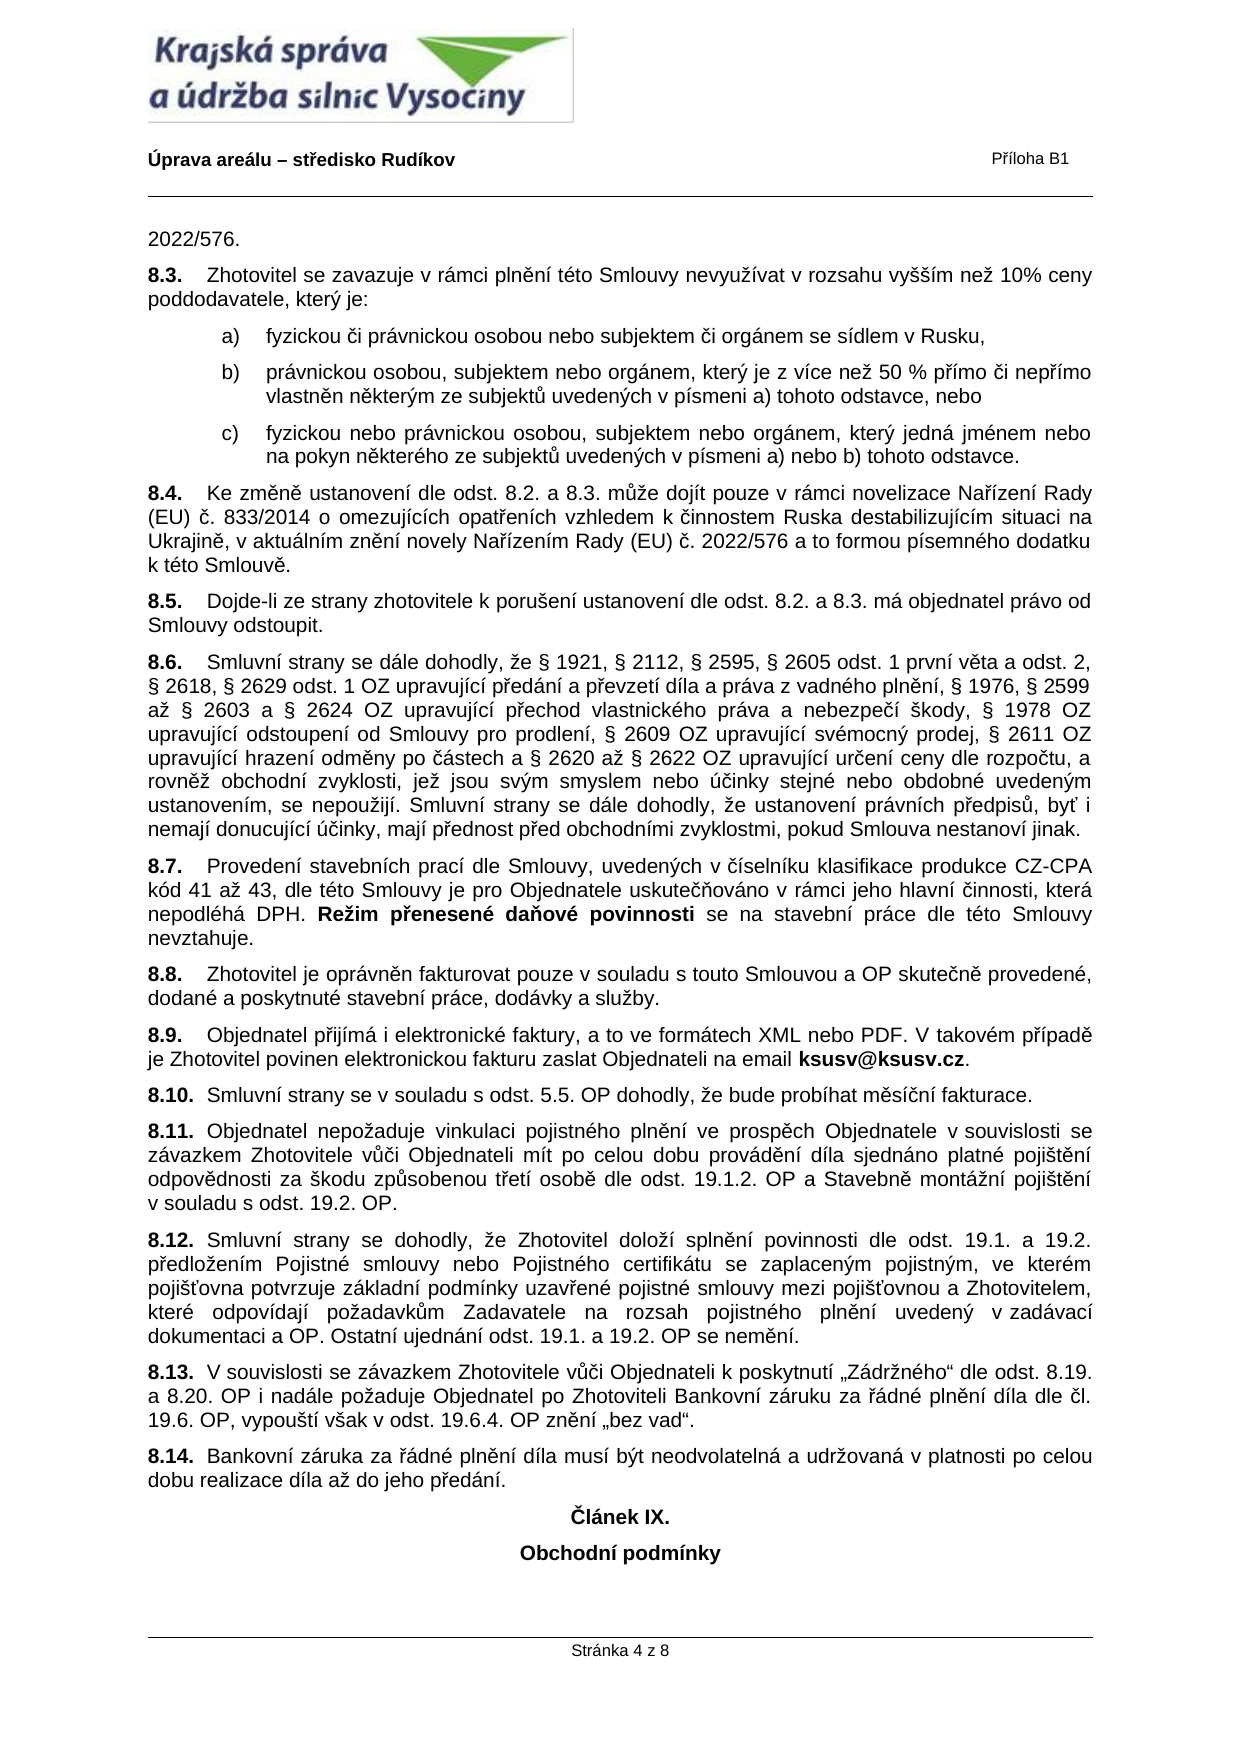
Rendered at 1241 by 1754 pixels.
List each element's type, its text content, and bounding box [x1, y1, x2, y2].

list Bankovní záruka za řádné plnění díla musí být neodvolatelná a udržovaná v platnosti po celou dobu realizace díla až do jeho předání. [148, 1444, 1093, 1492]
subtitle Obchodní podmínky [148, 1541, 1093, 1565]
list Smluvní strany se dohodly, že Zhotovitel doloží splnění povinnosti dle odst. 19.1. a 19.2. předložením Pojistné smlouvy nebo Pojistného certifikátu se zaplaceným pojistným, ve kterém pojišťovna potvrzuje základní podmínky uzavřené pojistné smlouvy mezi pojišťovnou a Zhotovitelem, které odpovídají požadavkům Zadavatele na rozsah pojistného plnění uvedený v zadávací dokumentaci a OP. Ostatní ujednání odst. 19.1. a 19.2. OP se nemění. [148, 1228, 1093, 1347]
list Ke změně ustanovení dle odst. 8.2. a 8.3. může dojít pouze v rámci novelizace Nařízení Rady (EU) č. 833/2014 o omezujících opatřeních vzhledem k činnostem Ruska destabilizujícím situaci na Ukrajině, v aktuálním znění novely Nařízením Rady (EU) č. 2022/576 a to formou písemného dodatku k této Smlouvě. [148, 481, 1093, 577]
list Smluvní strany se v souladu s odst. 5.5. OP dohodly, že bude probíhat měsíční fakturace. [148, 1083, 1093, 1107]
list V souvislosti se závazkem Zhotovitele vůči Objednateli k poskytnutí „Zádržného“ dle odst. 8.19. a 8.20. OP i nadále požaduje Objednatel po Zhotoviteli Bankovní záruku za řádné plnění díla dle čl. 19.6. OP, vypouští však v odst. 19.6.4. OP znění „bez vad“. [148, 1360, 1093, 1432]
picture [147, 28, 574, 124]
list Zhotovitel je oprávněn fakturovat pouze v souladu s touto Smlouvou a OP skutečně provedené, dodané a poskytnuté stavební práce, dodávky a služby. [148, 962, 1093, 1010]
list Zhotovitel se zavazuje v rámci plnění této Smlouvy nevyužívat v rozsahu vyšším než 10% ceny poddodavatele, který je: [148, 263, 1093, 311]
list fyzickou nebo právnickou osobou, subjektem nebo orgánem, který jedná jménem nebo na pokyn některého ze subjektů uvedených v písmeni a) nebo b) tohoto odstavce. [221, 420, 1093, 468]
list fyzickou či právnickou osobou nebo subjektem či orgánem se sídlem v Rusku, [221, 323, 1093, 347]
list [148, 227, 1093, 251]
list Provedení stavebních prací dle Smlouvy, uvedených v číselníku klasifikace produkce CZ-CPA kód 41 až 43, dle této Smlouvy je pro Objednatele uskutečňováno v rámci jeho hlavní činnosti, která nepodléhá DPH. Režim přenesené daňové povinnosti se na stavební práce dle této Smlouvy nevztahuje. [148, 854, 1093, 949]
list právnickou osobou, subjektem nebo orgánem, který je z více než 50 % přímo či nepřímo vlastněn některým ze subjektů uvedených v písmeni a) tohoto odstavce, nebo [221, 360, 1093, 408]
list Smluvní strany se dále dohodly, že § 1921, § 2112, § 2595, § 2605 odst. 1 první věta a odst. 2, § 2618, § 2629 odst. 1 OZ upravující předání a převzetí díla a práva z vadného plnění, § 1976, § 2599 až § 2603 a § 2624 OZ upravující přechod vlastnického práva a nebezpečí škody, § 1978 OZ upravující odstoupení od Smlouvy pro prodlení, § 2609 OZ upravující svémocný prodej, § 2611 OZ upravující hrazení odměny po částech a § 2620 až § 2622 OZ upravující určení ceny dle rozpočtu, a rovněž obchodní zvyklosti, jež jsou svým smyslem nebo účinky stejné nebo obdobné uvedeným ustanovením, se nepoužijí. Smluvní strany se dále dohodly, že ustanovení právních předpisů, byť i nemají donucující účinky, mají přednost před obchodními zvyklostmi, pokud Smlouva nestanoví jinak. [148, 649, 1093, 841]
list Objednatel přijímá i elektronické faktury, a to ve formátech XML nebo PDF. V takovém případě je Zhotovitel povinen elektronickou fakturu zaslat Objednateli na email ksusv@ksusv.cz. [148, 1022, 1093, 1070]
list Objednatel nepožaduje vinkulaci pojistného plnění ve prospěch Objednatele v souvislosti se závazkem Zhotovitele vůči Objednateli mít po celou dobu provádění díla sjednáno platné pojištění odpovědnosti za škodu způsobenou třetí osobě dle odst. 19.1.2. OP a Stavebně montážní pojištění v souladu s odst. 19.2. OP. [148, 1119, 1093, 1215]
subtitle Článek IX. [148, 1505, 1093, 1529]
list Dojde-li ze strany zhotovitele k porušení ustanovení dle odst. 8.2. a 8.3. má objednatel právo od Smlouvy odstoupit. [148, 589, 1093, 637]
